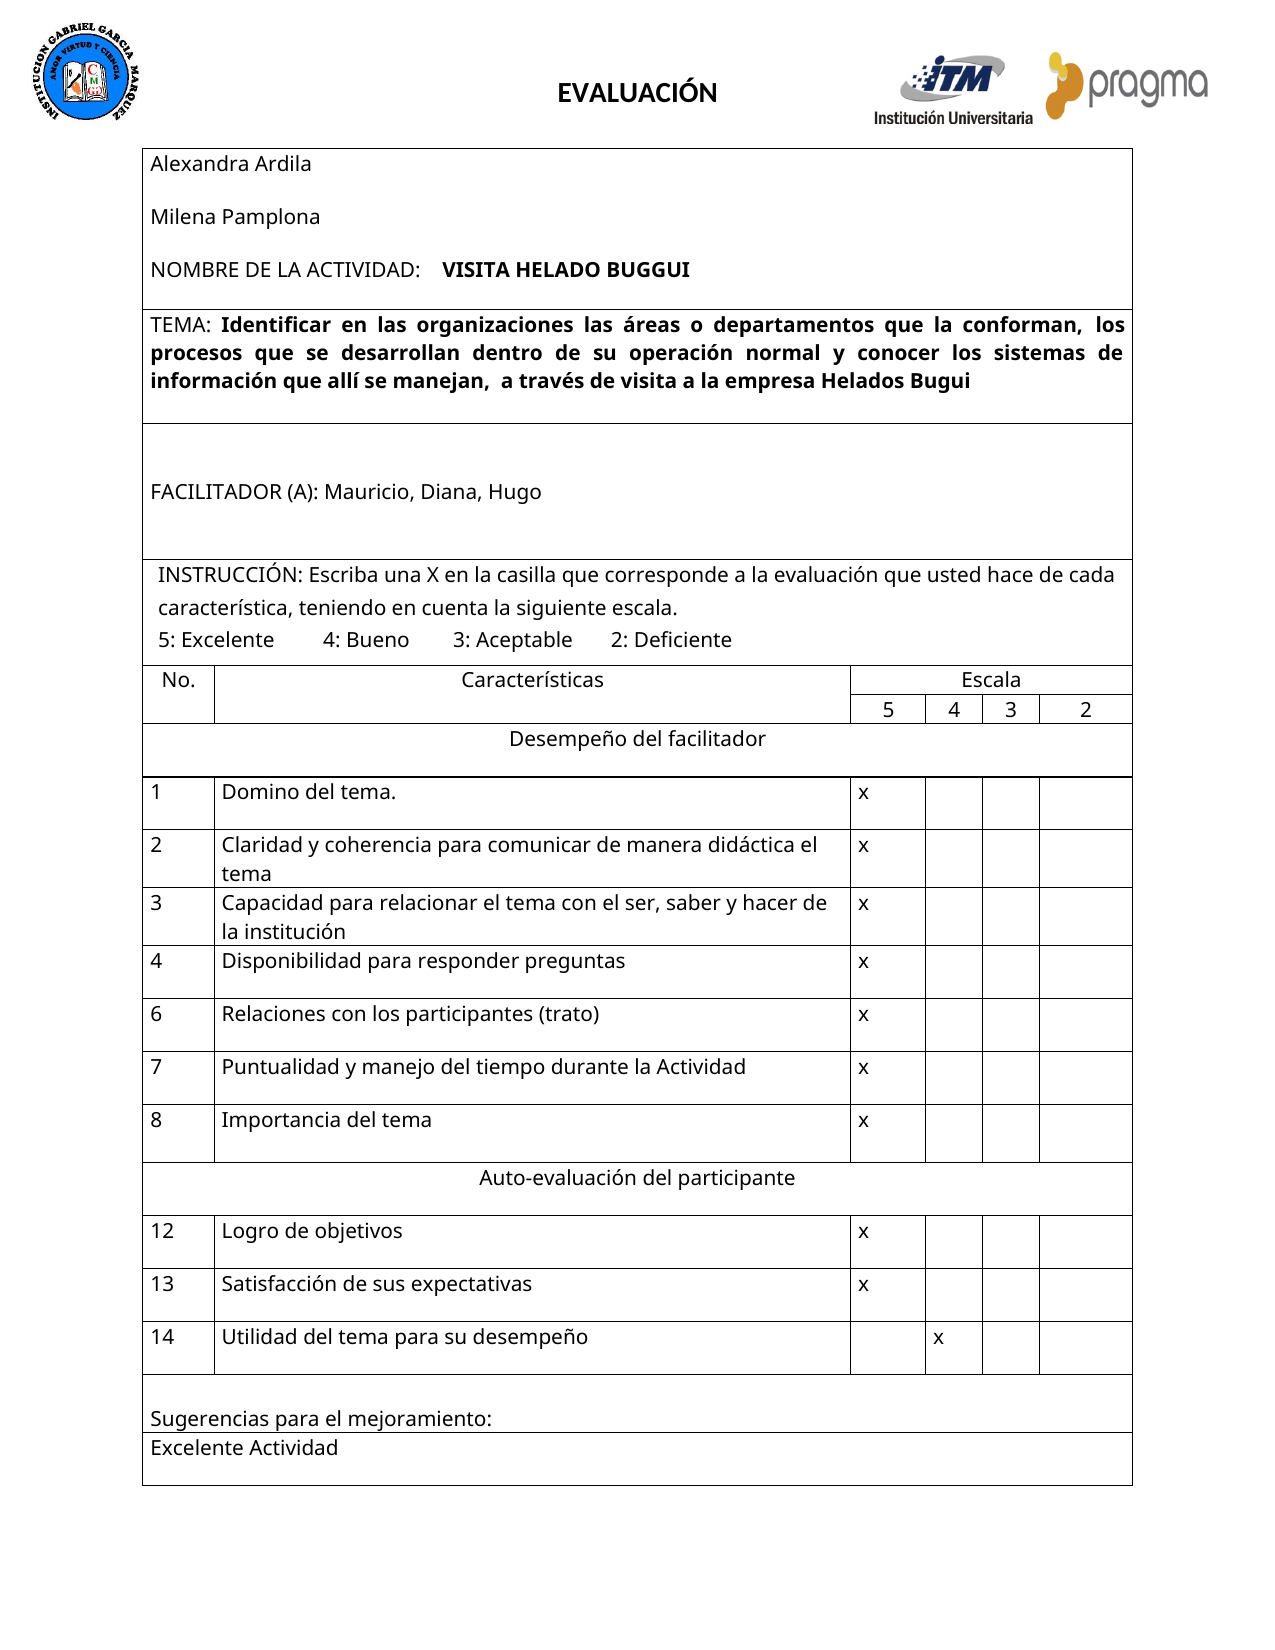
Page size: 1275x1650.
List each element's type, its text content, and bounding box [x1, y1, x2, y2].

table_cell x [851, 888, 925, 945]
table_cell x [851, 1216, 925, 1268]
table_cell [1040, 999, 1132, 1051]
table_cell x [851, 999, 925, 1051]
table_cell x [851, 1105, 925, 1162]
table_cell 3 [983, 695, 1039, 723]
table_cell Escala [851, 666, 1132, 694]
table_cell [1040, 888, 1132, 945]
table_cell 14 [143, 1322, 214, 1374]
table_cell Domino del tema. [215, 778, 850, 829]
table_cell Claridad y coherencia para comunicar de manera didáctica el tema [215, 830, 850, 887]
table_cell 8 [143, 1105, 214, 1162]
table_cell [1040, 830, 1132, 887]
table_cell 12 [143, 1216, 214, 1268]
table_cell [983, 778, 1039, 829]
table_cell 5 [851, 695, 925, 723]
table_cell 6 [143, 999, 214, 1051]
table_cell 4 [926, 695, 982, 723]
table_cell [1040, 1216, 1132, 1268]
table_cell Características [215, 666, 850, 723]
table_cell [926, 888, 982, 945]
table_cell [926, 1052, 982, 1104]
table_cell [926, 1269, 982, 1321]
table_cell FACILITADOR (A): Mauricio, Diana, Hugo [143, 424, 1132, 559]
table_cell [983, 1052, 1039, 1104]
table_cell 2 [143, 830, 214, 887]
table_cell TEMA: Identificar en las organizaciones las áreas o departamentos que la conforman, los procesos que se desarrollan dentro de su operación normal y conocer los sistemas de información que allí se manejan, a través de visita a la empresa Helados Bugui [143, 310, 1132, 423]
table_cell 3 [143, 888, 214, 945]
table_cell x [851, 778, 925, 829]
table_cell [926, 778, 982, 829]
table_cell No. [143, 666, 214, 723]
table_cell 13 [143, 1269, 214, 1321]
table_cell Desempeño del facilitador [143, 724, 1132, 776]
table_cell Utilidad del tema para su desempeño [215, 1322, 850, 1374]
table_cell 1 [143, 778, 214, 829]
picture [1037, 38, 1212, 123]
table_cell [1040, 778, 1132, 829]
table_cell Puntualidad y manejo del tiempo durante la Actividad [215, 1052, 850, 1104]
picture [27, 13, 141, 126]
table_cell 7 [143, 1052, 214, 1104]
table_cell [926, 946, 982, 998]
table_cell [983, 830, 1039, 887]
table_cell Logro de objetivos [215, 1216, 850, 1268]
table_cell x [851, 830, 925, 887]
table_cell Importancia del tema [215, 1105, 850, 1162]
table_cell [983, 1216, 1039, 1268]
table_cell [983, 1269, 1039, 1321]
table_cell [1040, 1052, 1132, 1104]
table_cell [983, 1105, 1039, 1162]
table_cell Sugerencias para el mejoramiento: [143, 1375, 1132, 1432]
table_cell [851, 1322, 925, 1374]
table_cell Disponibilidad para responder preguntas [215, 946, 850, 998]
table_cell [926, 830, 982, 887]
table_cell Capacidad para relacionar el tema con el ser, saber y hacer de la institución [215, 888, 850, 945]
table_cell x [851, 946, 925, 998]
table_cell x [851, 1269, 925, 1321]
table_cell Auto-evaluación del participante [143, 1163, 1132, 1215]
table_cell [983, 999, 1039, 1051]
table_cell 2 [1040, 695, 1132, 723]
table_cell [926, 1105, 982, 1162]
table_cell [1040, 1269, 1132, 1321]
table_cell Relaciones con los participantes (trato) [215, 999, 850, 1051]
table_cell Excelente Actividad [143, 1433, 1132, 1485]
table_cell Satisfacción de sus expectativas [215, 1269, 850, 1321]
table_cell [1040, 1322, 1132, 1374]
picture [868, 54, 1034, 123]
table_header Alexandra Ardila Milena Pamplona NOMBRE DE LA ACTIVIDAD: VISITA HELADO BUGGUI [143, 149, 1132, 309]
table_cell [926, 1216, 982, 1268]
table_cell 4 [143, 946, 214, 998]
table_cell [1040, 946, 1132, 998]
table_cell [983, 888, 1039, 945]
table_cell x [851, 1052, 925, 1104]
table_cell [926, 999, 982, 1051]
table_cell [983, 946, 1039, 998]
table_cell x [926, 1322, 982, 1374]
table_cell [1040, 1105, 1132, 1162]
table_cell [983, 1322, 1039, 1374]
table_cell INSTRUCCIÓN: Escriba una X en la casilla que corresponde a la evaluación que usted hace de cada característica, teniendo en cuenta la siguiente escala. 5: Excelente 4: Bueno 3: Aceptable 2: Deficiente [143, 560, 1132, 664]
